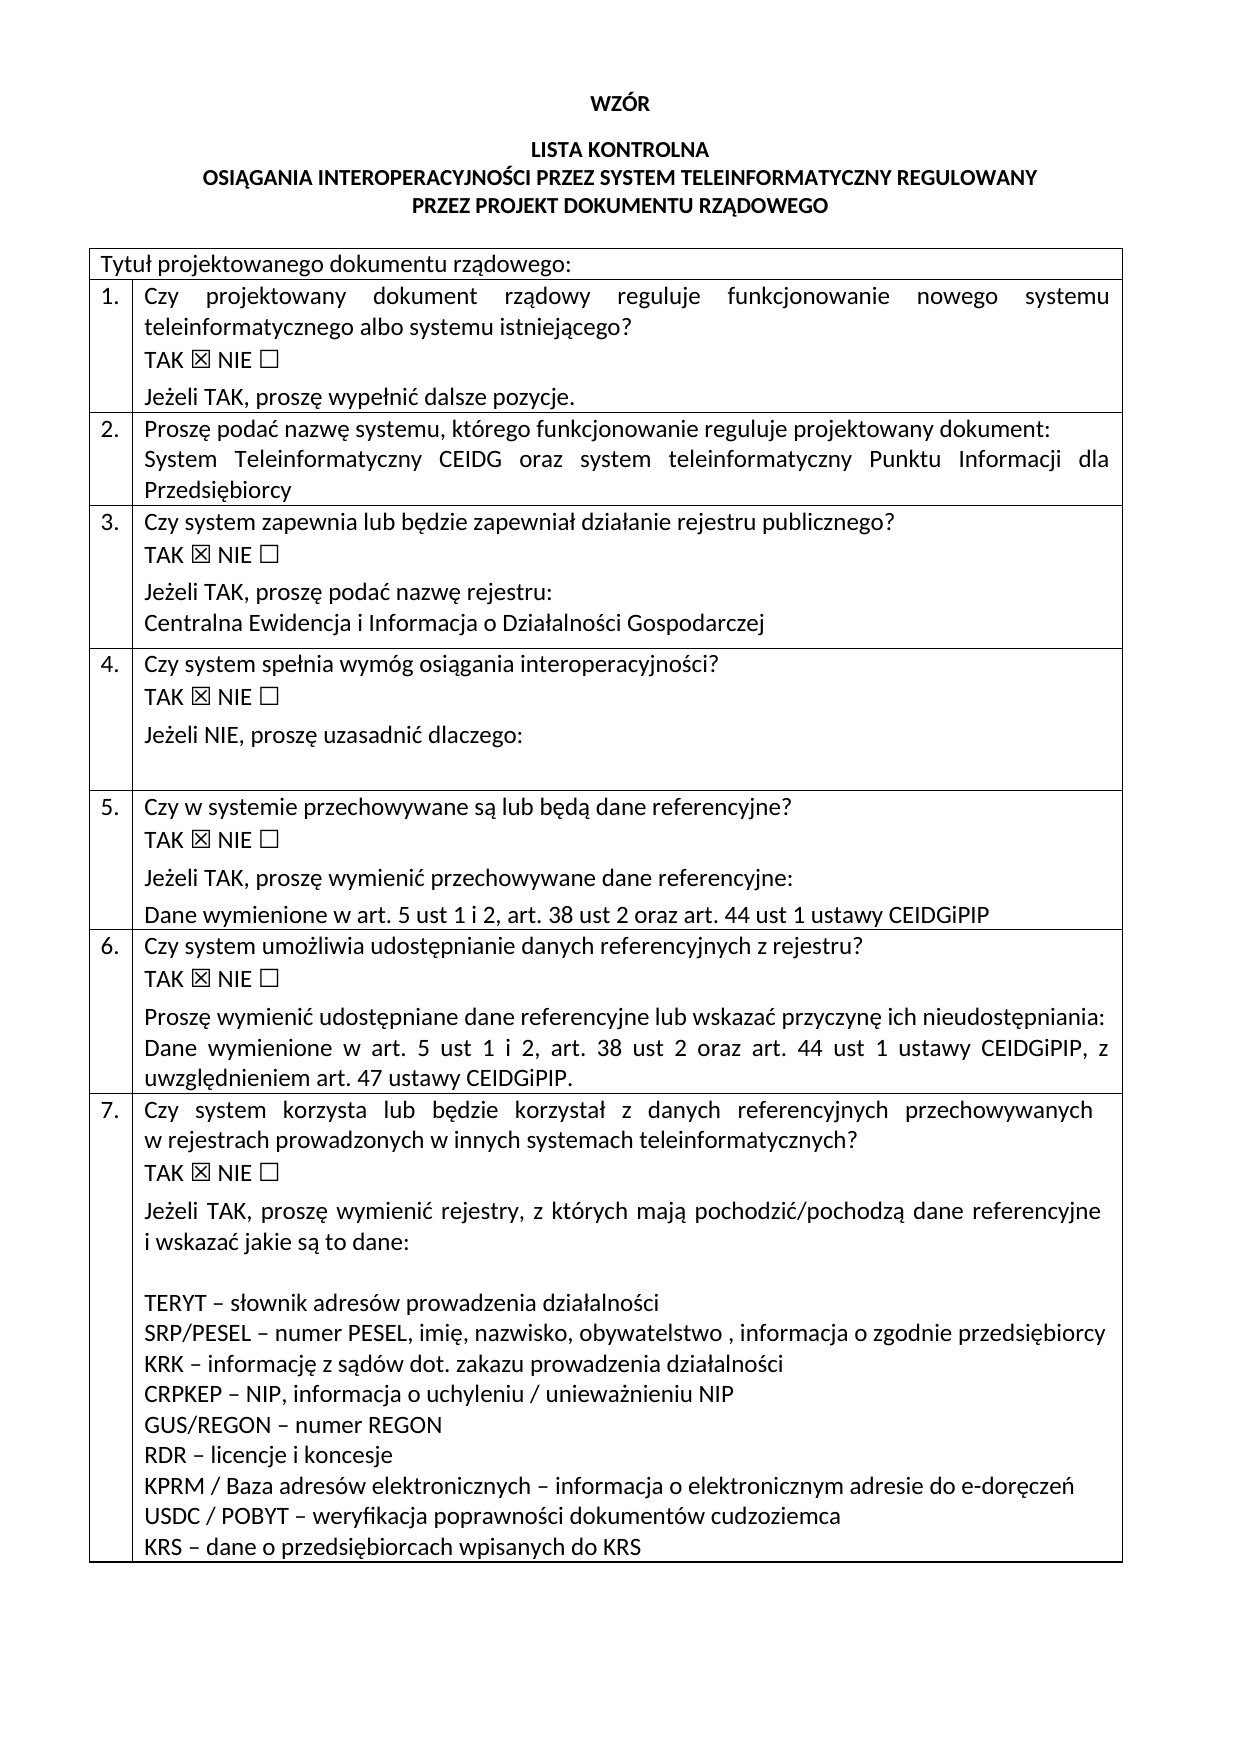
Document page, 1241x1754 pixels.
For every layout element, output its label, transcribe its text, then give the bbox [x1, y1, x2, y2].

table_cell Czy system zapewnia lub będzie zapewniał działanie rejestru publicznego? TAK NIE Jeżeli TAK, proszę podać nazwę rejestru: Centralna Ewidencja i Informacja o Działalności Gospodarczej [133, 506, 1122, 647]
text LISTA KONTROLNA OSIĄGANIA INTEROPERACYJNOŚCI PRZEZ SYSTEM TELEINFORMATYCZNY REGULOWANY [89, 136, 1152, 192]
table_cell Czy projektowany dokument rządowy reguluje funkcjonowanie nowego systemu teleinformatycznego albo systemu istniejącego? TAK NIE Jeżeli TAK, proszę wypełnić dalsze pozycje. [133, 280, 1122, 412]
table_cell Proszę podać nazwę systemu, którego funkcjonowanie reguluje projektowany dokument: System Teleinformatyczny CEIDG oraz system teleinformatyczny Punktu Informacji dla Przedsiębiorcy [133, 413, 1122, 505]
table_cell Czy w systemie przechowywane są lub będą dane referencyjne? TAK NIE Jeżeli TAK, proszę wymienić przechowywane dane referencyjne: Dane wymienione w art. 5 ust 1 i 2, art. 38 ust 2 oraz art. 44 ust 1 ustawy CEIDGiPIP [133, 791, 1122, 929]
table_cell [90, 649, 132, 790]
table_cell [90, 1094, 132, 1561]
table_cell [90, 413, 132, 505]
table_cell [90, 280, 132, 412]
table_cell Czy system umożliwia udostępnianie danych referencyjnych z rejestru? TAK NIE Proszę wymienić udostępniane dane referencyjne lub wskazać przyczynę ich nieudostępniania: Dane wymienione w art. 5 ust 1 i 2, art. 38 ust 2 oraz art. 44 ust 1 ustawy CEIDGiPIP, z uwzględnieniem art. 47 ustawy CEIDGiPIP. [133, 930, 1122, 1093]
table_cell Czy system korzysta lub będzie korzystał z danych referencyjnych przechowywanych w rejestrach prowadzonych w innych systemach teleinformatycznych? TAK NIE Jeżeli TAK, proszę wymienić rejestry, z których mają pochodzić/pochodzą dane referencyjne i wskazać jakie są to dane: TERYT – słownik adresów prowadzenia działalności SRP/PESEL – numer PESEL, imię, nazwisko, obywatelstwo , informacja o zgodnie przedsiębiorcy KRK – informację z sądów dot. zakazu prowadzenia działalności CRPKEP – NIP, informacja o uchyleniu / unieważnieniu NIP GUS/REGON – numer REGON RDR – licencje i koncesje KPRM / Baza adresów elektronicznych – informacja o elektronicznym adresie do e-doręczeń USDC / POBYT – weryfikacja poprawności dokumentów cudzoziemca KRS – dane o przedsiębiorcach wpisanych do KRS [133, 1094, 1122, 1561]
text PRZEZ PROJEKT DOKUMENTU RZĄDOWEGO [89, 192, 1152, 219]
table_cell Czy system spełnia wymóg osiągania interoperacyjności? TAK NIE Jeżeli NIE, proszę uzasadnić dlaczego: [133, 649, 1122, 790]
table_header Tytuł projektowanego dokumentu rządowego: [90, 249, 1122, 279]
table_cell [90, 506, 132, 647]
table_cell [90, 791, 132, 929]
text WZÓR [89, 89, 1152, 117]
table_cell [90, 930, 132, 1093]
